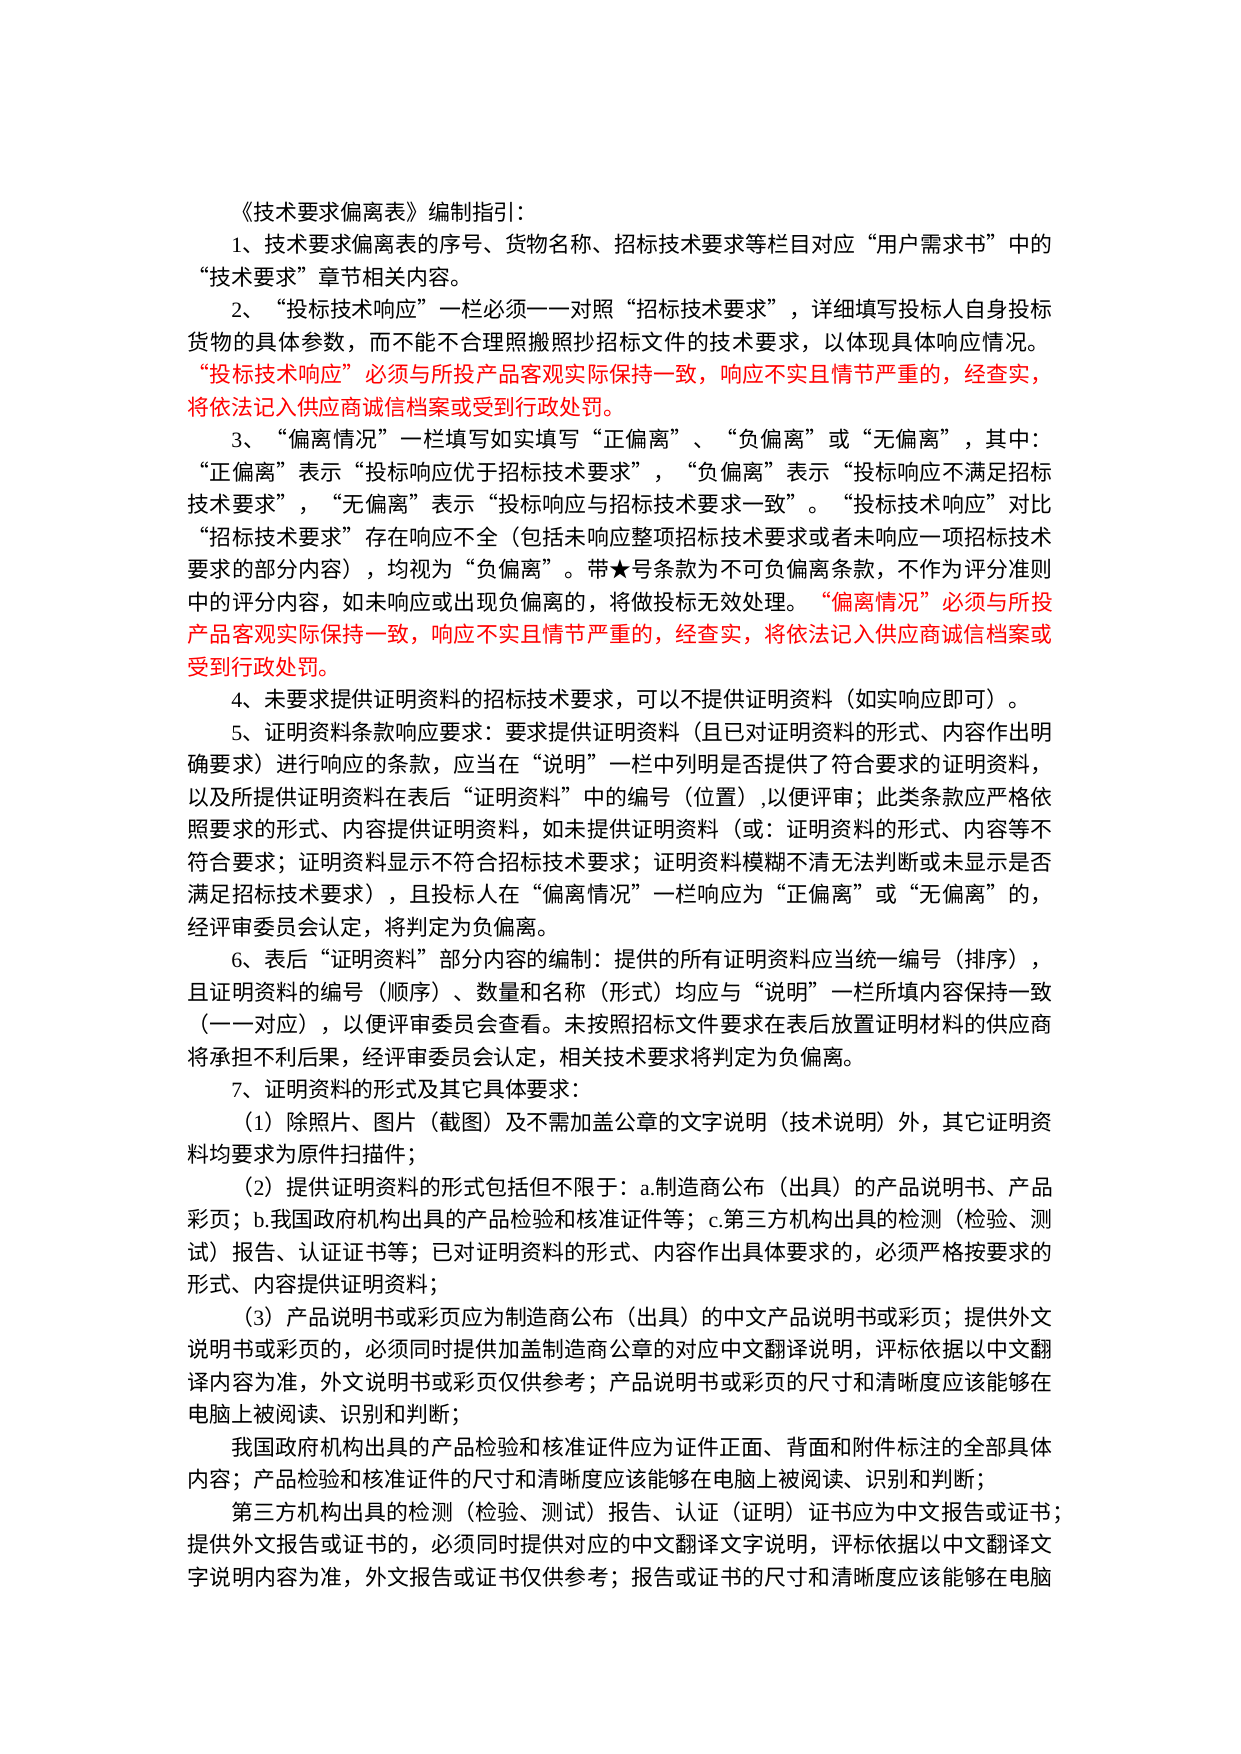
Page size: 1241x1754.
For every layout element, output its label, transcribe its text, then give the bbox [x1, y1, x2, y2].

text 7、证明资料的形式及其它具体要求： [187, 1072, 1053, 1104]
text 《技术要求偏离表》编制指引： [187, 194, 1053, 227]
text 3、“偏离情况”一栏填写如实填写“正偏离”、“负偏离”或“无偏离”，其中：“正偏离”表示“投标响应优于招标技术要求”，“负偏离”表示“投标响应不满足招标技术要求”，“无偏离”表示“投标响应与招标技术要求一致”。“投标技术响应”对比“招标技术要求”存在响应不全（包括未响应整项招标技术要求或者未响应一项招标技术要求的部分内容），均视为“负偏离”。带★号条款为不可负偏离条款，不作为评分准则中的评分内容，如未响应或出现负偏离的，将做投标无效处理。“偏离情况”必须与所投产品客观实际保持一致，响应不实且情节严重的，经查实，将依法记入供应商诚信档案或受到行政处罚。 [187, 422, 1053, 682]
text （2）提供证明资料的形式包括但不限于：a.制造商公布（出具）的产品说明书、产品彩页；b.我国政府机构出具的产品检验和核准证件等；c.第三方机构出具的检测（检验、测试）报告、认证证书等；已对证明资料的形式、内容作出具体要求的，必须严格按要求的形式、内容提供证明资料； [187, 1169, 1053, 1299]
text 我国政府机构出具的产品检验和核准证件应为证件正面、背面和附件标注的全部具体内容；产品检验和核准证件的尺寸和清晰度应该能够在电脑上被阅读、识别和判断； [187, 1429, 1053, 1494]
text 1、技术要求偏离表的序号、货物名称、招标技术要求等栏目对应“用户需求书”中的“技术要求”章节相关内容。 [187, 227, 1053, 292]
text （1）除照片、图片（截图）及不需加盖公章的文字说明（技术说明）外，其它证明资料均要求为原件扫描件； [187, 1104, 1053, 1169]
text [187, 1494, 1053, 1592]
text 4、未要求提供证明资料的招标技术要求，可以不提供证明资料（如实响应即可）。 [187, 682, 1053, 714]
text 2、“投标技术响应”一栏必须一一对照“招标技术要求”，详细填写投标人自身投标货物的具体参数，而不能不合理照搬照抄招标文件的技术要求，以体现具体响应情况。“投标技术响应”必须与所投产品客观实际保持一致，响应不实且情节严重的，经查实，将依法记入供应商诚信档案或受到行政处罚。 [187, 292, 1053, 422]
text （3）产品说明书或彩页应为制造商公布（出具）的中文产品说明书或彩页；提供外文说明书或彩页的，必须同时提供加盖制造商公章的对应中文翻译说明，评标依据以中文翻译内容为准，外文说明书或彩页仅供参考；产品说明书或彩页的尺寸和清晰度应该能够在电脑上被阅读、识别和判断； [187, 1299, 1053, 1429]
text 6、表后“证明资料”部分内容的编制：提供的所有证明资料应当统一编号（排序），且证明资料的编号（顺序）、数量和名称（形式）均应与“说明”一栏所填内容保持一致（一一对应），以便评审委员会查看。未按照招标文件要求在表后放置证明材料的供应商将承担不利后果，经评审委员会认定，相关技术要求将判定为负偏离。 [187, 942, 1053, 1072]
text 5、证明资料条款响应要求：要求提供证明资料（且已对证明资料的形式、内容作出明确要求）进行响应的条款，应当在“说明”一栏中列明是否提供了符合要求的证明资料，以及所提供证明资料在表后“证明资料”中的编号（位置）,以便评审；此类条款应严格依照要求的形式、内容提供证明资料，如未提供证明资料（或：证明资料的形式、内容等不符合要求；证明资料显示不符合招标技术要求；证明资料模糊不清无法判断或未显示是否满足招标技术要求），且投标人在“偏离情况”一栏响应为“正偏离”或“无偏离”的，经评审委员会认定，将判定为负偏离。 [187, 714, 1053, 942]
